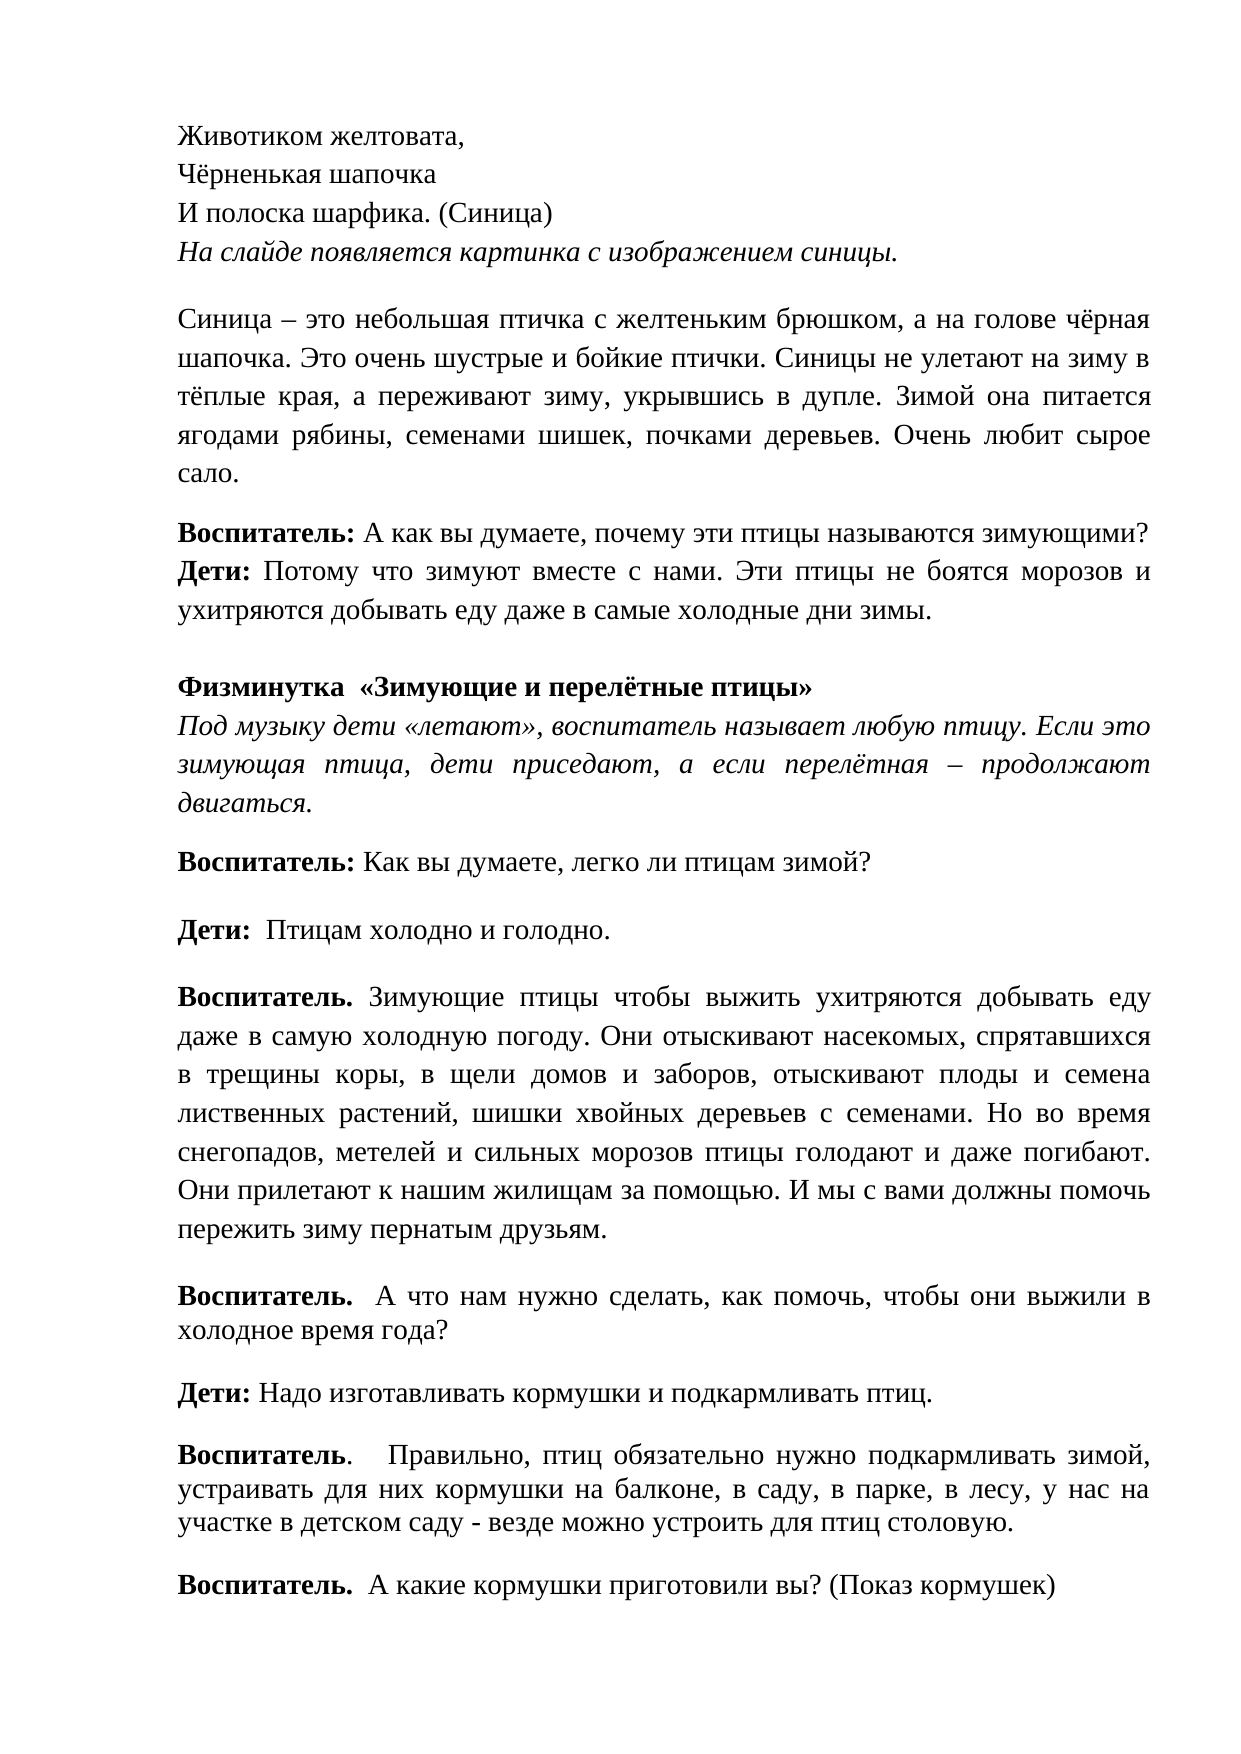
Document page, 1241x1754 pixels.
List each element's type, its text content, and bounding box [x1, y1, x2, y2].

text Физминутка «Зимующие и перелётные птицы» [177, 669, 1152, 703]
text Под музыку дети «летают», воспитатель называет любую птицу. Если это зимующая птица, дети приседают, а если перелётная – продолжают двигаться. [177, 708, 1152, 818]
text И полоска шарфика. (Синица) [177, 195, 1152, 229]
text Воспитатель. А что нам нужно сделать, как помочь, чтобы они выжили в холодное время года? [177, 1278, 1152, 1346]
text Дети: Потому что зимуют вместе с нами. Эти птицы не боятся морозов и ухитряются добывать еду даже в самые холодные дни зимы. [177, 553, 1152, 626]
text Дети: Надо изготавливать кормушки и подкармливать птиц. [177, 1375, 1152, 1408]
text На слайде появляется картинка с изображением синицы. [177, 234, 1152, 267]
text Синица – это небольшая птичка с желтеньким брюшком, а на голове чёрная шапочка. Это очень шустрые и бойкие птички. Синицы не улетают на зиму в тёплые края, а переживают зиму, укрывшись в дупле. Зимой она питается ягодами рябины, семенами шишек, почками деревьев. Очень любит сырое сало. [177, 301, 1152, 489]
text Воспитатель. А какие кормушки приготовили вы? (Показ кормушек) [177, 1567, 1152, 1601]
text Воспитатель. Зимующие птицы чтобы выжить ухитряются добывать еду даже в самую холодную погоду. Они отыскивают насекомых, спрятавшихся в трещины коры, в щели домов и заборов, отыскивают плоды и семена лиственных растений, шишки хвойных деревьев с семенами. Но во время снегопадов, метелей и сильных морозов птицы голодают и даже погибают. Они прилетают к нашим жилищам за помощью. И мы с вами должны помочь пережить зиму пернатым друзьям. [177, 979, 1152, 1244]
text Чёрненькая шапочка [177, 157, 1152, 190]
text Животиком желтовата, [177, 118, 1152, 152]
text Дети: Птицам холодно и голодно. [177, 912, 1152, 945]
text Воспитатель. Правильно, птиц обязательно нужно подкармливать зимой, устраивать для них кормушки на балконе, в саду, в парке, в лесу, у нас на участке в детском саду - везде можно устроить для птиц столовую. [177, 1437, 1152, 1538]
text Воспитатель: А как вы думаете, почему эти птицы называются зимующими? [177, 515, 1152, 548]
text Воспитатель: Как вы думаете, легко ли птицам зимой? [177, 844, 1152, 878]
